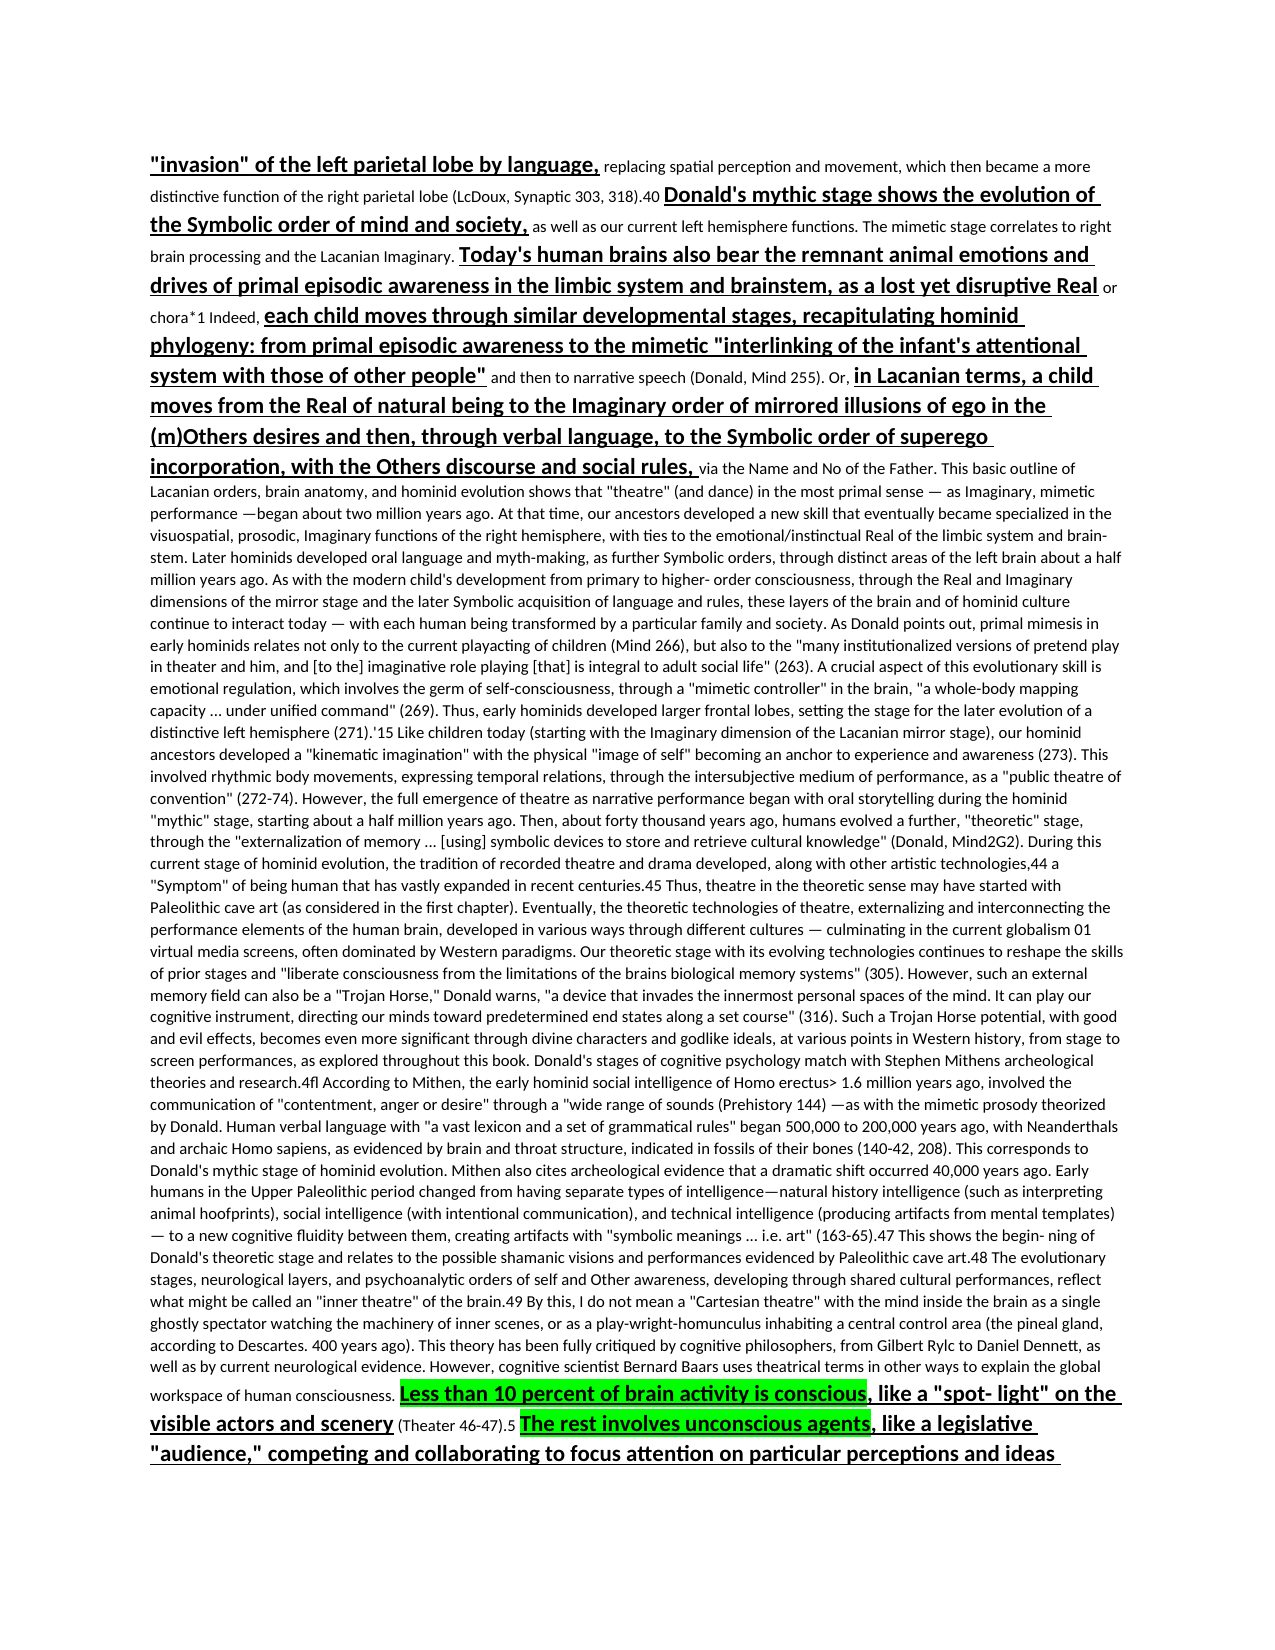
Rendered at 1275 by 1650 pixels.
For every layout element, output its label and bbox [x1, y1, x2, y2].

text [150, 150, 1125, 1468]
